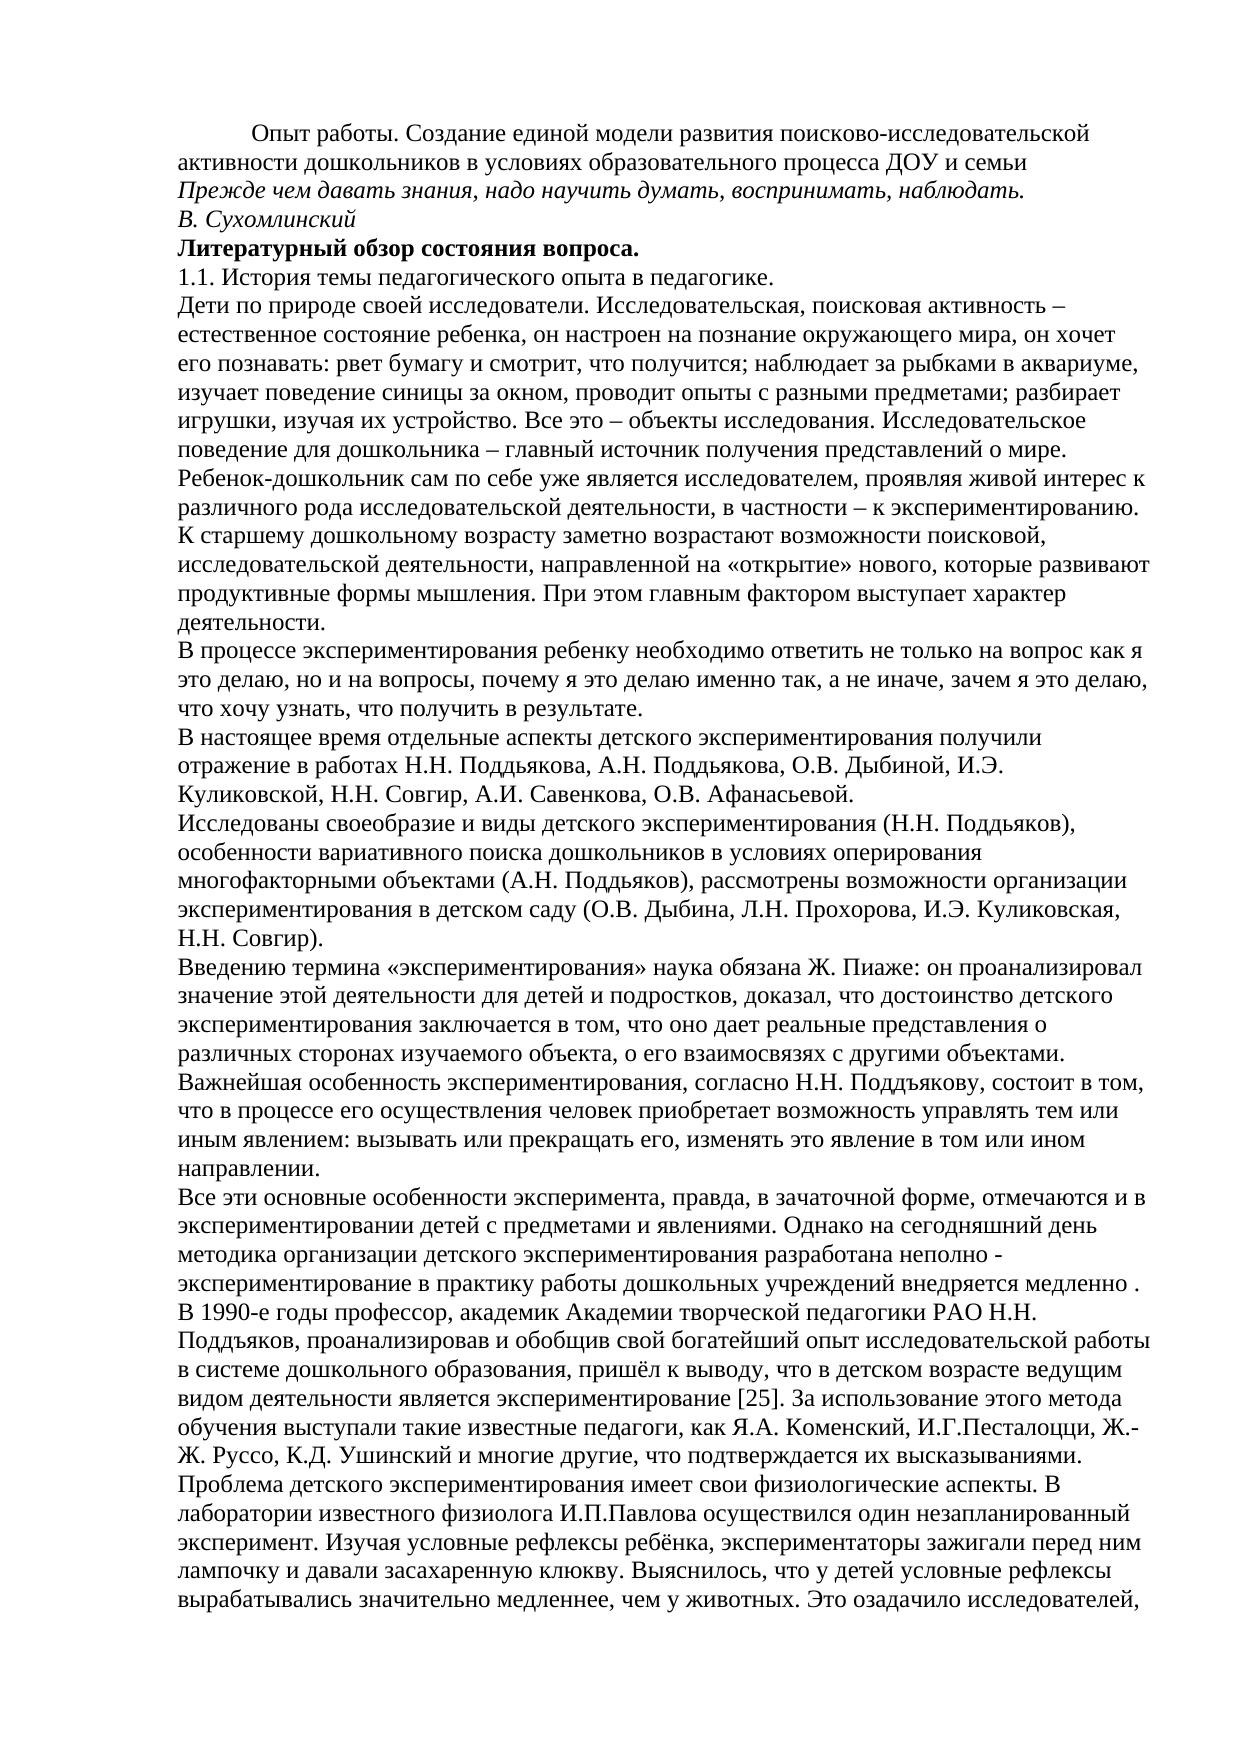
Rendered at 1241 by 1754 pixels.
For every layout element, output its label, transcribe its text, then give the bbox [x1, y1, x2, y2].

text Опыт работы. Создание единой модели развития поисково-исследовательской активности дошкольников в условиях образовательного процесса ДОУ и семьи [177, 118, 1152, 176]
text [177, 176, 1152, 1613]
